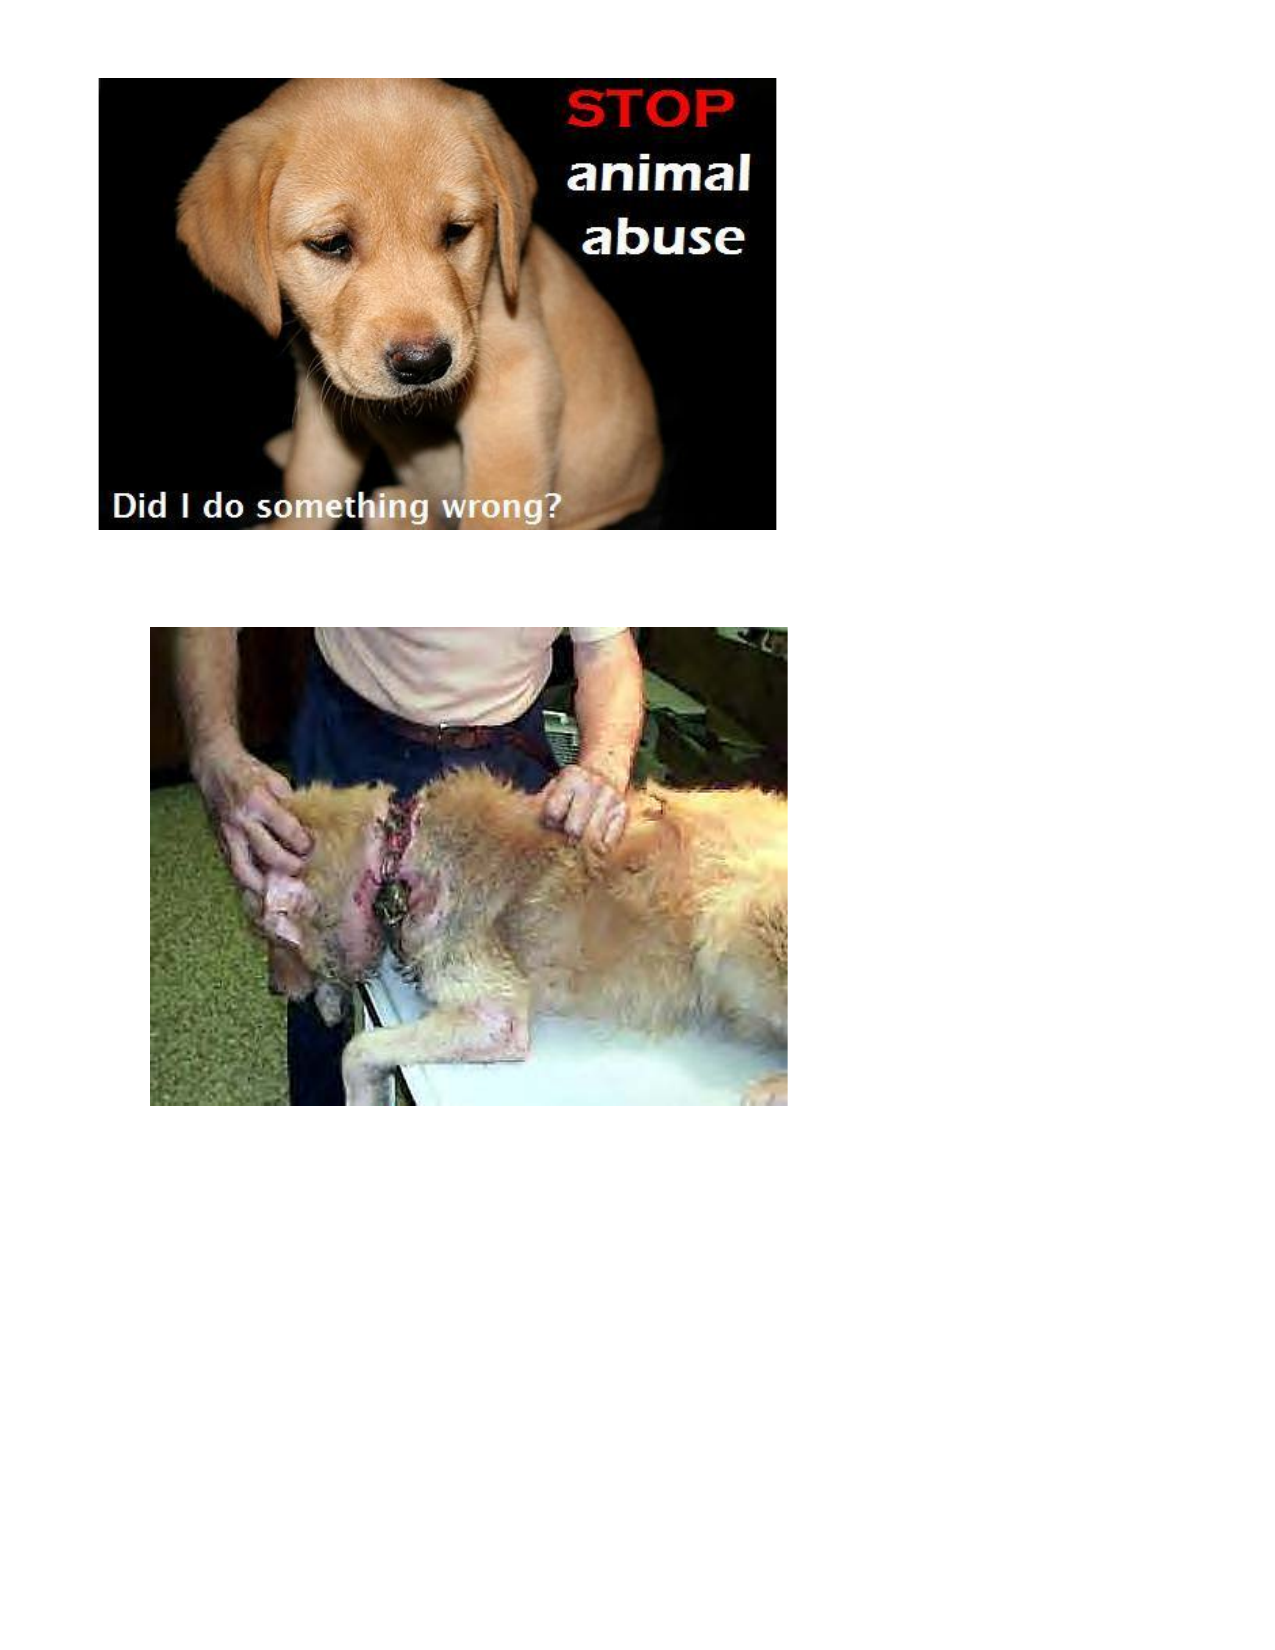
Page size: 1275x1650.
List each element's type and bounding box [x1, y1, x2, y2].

picture [98, 78, 777, 530]
picture [150, 627, 788, 1106]
